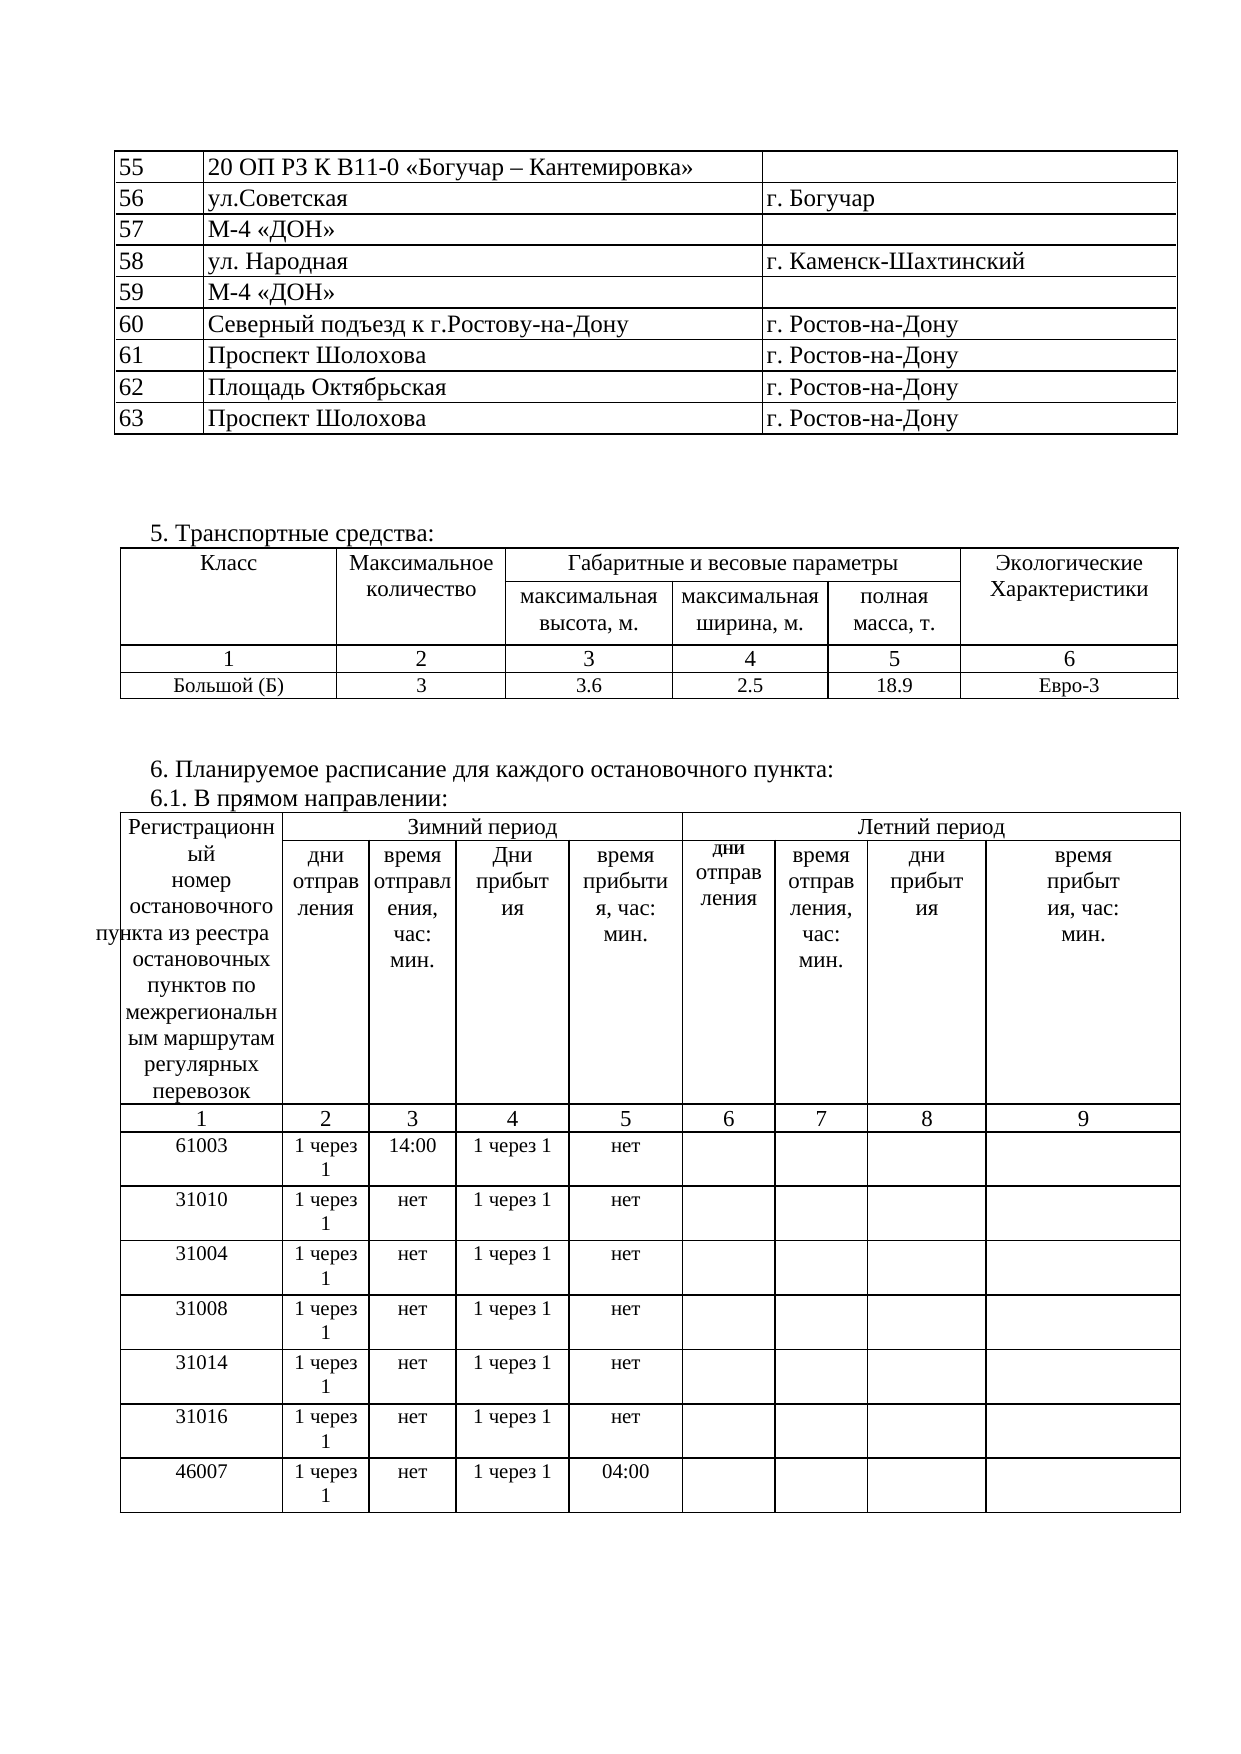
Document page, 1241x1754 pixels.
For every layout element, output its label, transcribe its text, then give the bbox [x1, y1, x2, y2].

table_cell 31010 [121, 1187, 282, 1240]
table_cell 31014 [121, 1350, 282, 1403]
table_cell ул. Народная [204, 246, 762, 276]
table_cell 57 [115, 214, 203, 244]
table_cell [987, 1459, 1180, 1512]
table_cell [868, 1241, 985, 1294]
table_cell Площадь Октябрьская [204, 372, 762, 402]
table_cell [987, 1296, 1180, 1348]
table_header Летний период [683, 813, 1180, 839]
table_cell нет [370, 1241, 455, 1294]
table_cell г. Ростов-на-Дону [763, 402, 1177, 433]
table_cell 46007 [121, 1459, 282, 1512]
table_cell 9 [987, 1105, 1180, 1131]
table_cell 6 [683, 1105, 774, 1131]
table_cell [868, 1350, 985, 1403]
table_cell 2 [337, 646, 505, 672]
table_cell М-4 «ДОН» [204, 215, 762, 244]
table_cell [987, 1133, 1180, 1185]
table_cell 1 [121, 646, 336, 672]
table_cell [683, 1296, 774, 1348]
table_cell [776, 1241, 867, 1294]
table_cell [987, 1241, 1180, 1294]
table_cell 1 через 1 [457, 1296, 568, 1348]
table_cell [683, 1187, 774, 1240]
table_header Зимний период [283, 813, 682, 839]
table_cell 61 [115, 340, 203, 370]
table_cell 3 [370, 1105, 455, 1131]
table_cell [763, 213, 1177, 244]
table_cell Северный подъезд к г.Ростову-на-Дону [204, 309, 762, 339]
text 6.1. В прямом направлении: [150, 783, 1090, 812]
table_cell [868, 1405, 985, 1457]
table_cell 8 [868, 1105, 985, 1131]
table_cell 63 [115, 403, 203, 433]
table_header Габаритные и весовые параметры [506, 549, 960, 581]
table_header Класс [121, 549, 336, 644]
table_cell [868, 1296, 985, 1348]
table_cell время прибыт ия, час: мин. [987, 841, 1180, 1103]
table_cell Большой (Б) [121, 673, 336, 697]
table_cell 1 через 1 [283, 1350, 368, 1403]
table_cell г. Богучар [763, 181, 1177, 213]
table_cell [776, 1350, 867, 1403]
table_cell 1 через 1 [283, 1405, 368, 1457]
table_cell 1 через 1 [283, 1296, 368, 1348]
table_cell 31004 [121, 1241, 282, 1294]
table_cell 61003 [121, 1133, 282, 1185]
table_cell [868, 1459, 985, 1512]
table_cell Проспект Шолохова [204, 340, 762, 370]
table_cell 1 через 1 [457, 1405, 568, 1457]
table_cell 1 через 1 [457, 1350, 568, 1403]
table_cell [868, 1187, 985, 1240]
table_cell 1 через 1 [457, 1459, 568, 1512]
table_cell [987, 1405, 1180, 1457]
table_cell 1 через 1 [457, 1187, 568, 1240]
table_cell 7 [776, 1105, 867, 1131]
table_cell дни отправ ления [283, 841, 368, 1103]
table_cell нет [570, 1405, 682, 1457]
table_cell 6 [961, 646, 1177, 672]
table_cell [987, 1350, 1180, 1403]
table_cell 31016 [121, 1405, 282, 1457]
table_cell 1 через 1 [283, 1133, 368, 1185]
table_cell 14:00 [370, 1133, 455, 1185]
table_cell [776, 1133, 867, 1185]
table_cell [776, 1459, 867, 1512]
table_cell Проспект Шолохова [204, 403, 762, 433]
table_cell [683, 1459, 774, 1512]
text 6. Планируемое расписание для каждого остановочного пункта: [150, 754, 1090, 783]
table_cell нет [570, 1296, 682, 1348]
table_cell нет [570, 1350, 682, 1403]
table_cell ул.Советская [204, 183, 762, 213]
table_cell полная масса, т. [829, 582, 960, 644]
table_cell время отправ ления, час: мин. [776, 841, 867, 1103]
table_cell максимальная ширина, м. [673, 582, 827, 644]
table_cell [868, 1133, 985, 1185]
table_header Максимальное количество [337, 549, 505, 644]
table_cell 1 через 1 [283, 1459, 368, 1512]
table_cell г. Каменск-Шахтинский [763, 244, 1177, 276]
table_cell 3 [337, 673, 505, 697]
table_cell время отправл ения, час: мин. [370, 841, 455, 1103]
table_cell 4 [673, 646, 827, 672]
table_cell 56 [115, 183, 203, 213]
table_cell [683, 1133, 774, 1185]
table_cell нет [370, 1187, 455, 1240]
table_cell 1 [121, 1105, 282, 1131]
table_cell 4 [457, 1105, 568, 1131]
table_cell Евро-3 [961, 673, 1177, 697]
table_cell 5 [570, 1105, 682, 1131]
table_cell 60 [115, 308, 203, 339]
table_cell нет [570, 1187, 682, 1240]
table_header Экологические Характеристики [961, 549, 1177, 644]
table_cell 59 [115, 277, 203, 307]
table_cell 58 [115, 245, 203, 276]
table_cell нет [370, 1459, 455, 1512]
table_cell г. Ростов-на-Дону [763, 370, 1177, 402]
table_cell ДНИ отправ ления [683, 841, 774, 1103]
table_cell нет [370, 1296, 455, 1348]
table_cell г. Ростов-на-Дону [763, 307, 1177, 339]
table_cell [763, 152, 1177, 181]
table_cell 2 [283, 1105, 368, 1131]
table_cell 1 через 1 [283, 1241, 368, 1294]
table_cell 04:00 [570, 1459, 682, 1512]
table_header Регистрационный номер остановочного пункта из реестра остановочных пунктов по межрегиональным маршрутам регулярных перевозок [121, 813, 282, 1103]
table_cell г. Ростов-на-Дону [763, 339, 1177, 370]
table_cell нет [570, 1241, 682, 1294]
table_cell 1 через 1 [457, 1133, 568, 1185]
table_cell дни прибыт ия [868, 841, 985, 1103]
table_cell нет [370, 1405, 455, 1457]
table_cell время прибыти я, час: мин. [570, 841, 682, 1103]
table_cell максимальная высота, м. [506, 582, 672, 644]
table_cell 3.6 [506, 673, 672, 697]
text 5. Транспортные средства: [150, 518, 1090, 547]
table_cell [776, 1296, 867, 1348]
table_cell [987, 1187, 1180, 1240]
table_cell [776, 1405, 867, 1457]
table_cell [763, 276, 1177, 307]
table_cell 62 [115, 371, 203, 402]
table_cell нет [570, 1133, 682, 1185]
table_cell Дни прибыт ия [457, 841, 568, 1103]
table_cell [776, 1187, 867, 1240]
table_cell М-4 «ДОН» [204, 277, 762, 307]
table_cell 1 через 1 [457, 1241, 568, 1294]
table_cell 20 ОП РЗ К В11-0 «Богучар – Кантемировка» [204, 152, 762, 181]
table_cell 3 [506, 646, 672, 672]
table_cell нет [370, 1350, 455, 1403]
table_cell [683, 1241, 774, 1294]
table_cell 5 [829, 646, 960, 672]
table_cell [683, 1405, 774, 1457]
table_cell [683, 1350, 774, 1403]
table_cell 55 [115, 152, 203, 181]
table_cell 2.5 [673, 673, 827, 697]
table_cell 18.9 [829, 673, 960, 697]
table_cell 1 через 1 [283, 1187, 368, 1240]
table_cell 31008 [121, 1296, 282, 1348]
